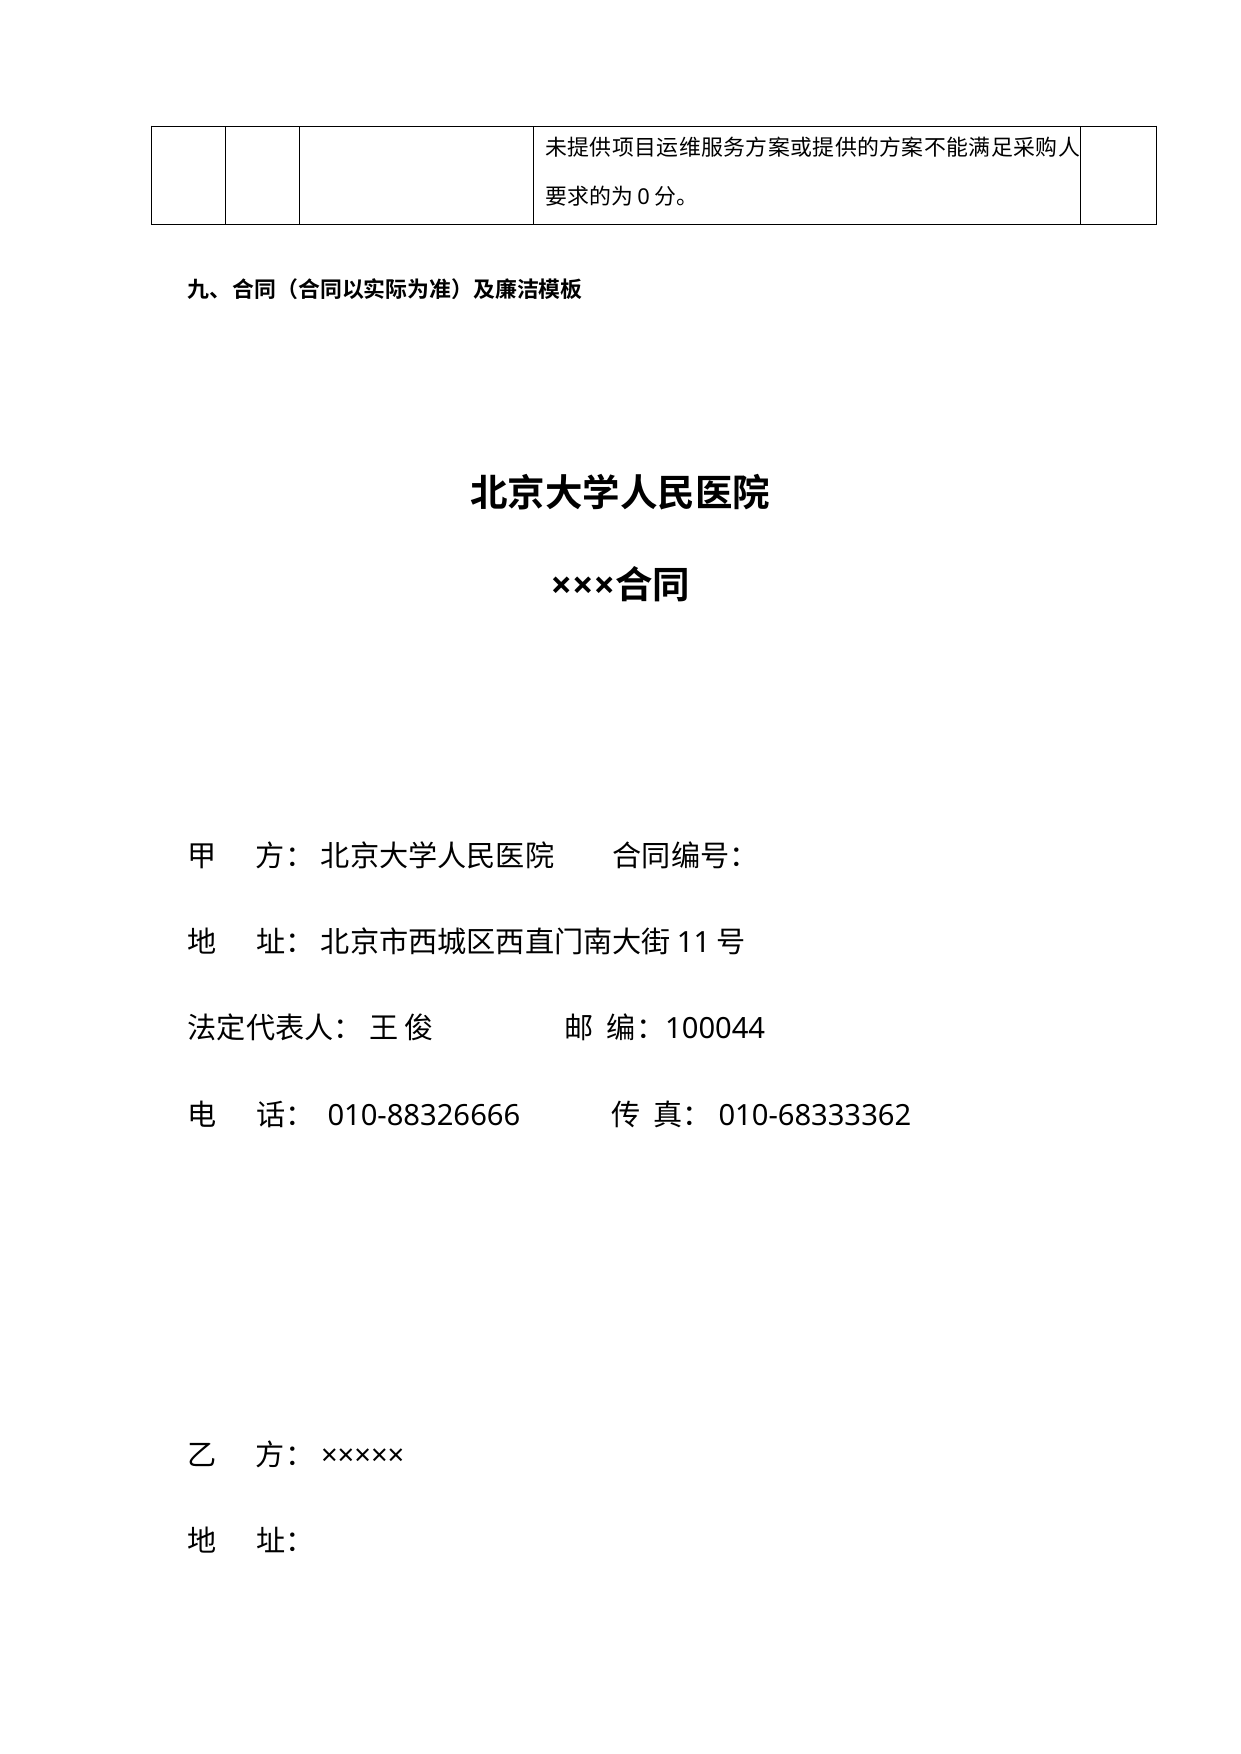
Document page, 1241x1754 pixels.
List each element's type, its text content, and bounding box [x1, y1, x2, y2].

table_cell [300, 127, 533, 223]
table_cell [1081, 127, 1156, 223]
text 电 话： 010-88326666 传 真： 010-68333362 [187, 1080, 1053, 1145]
text 地 址： 北京市西城区西直门南大街11号 [187, 907, 1053, 972]
text 北京大学人民医院 [187, 457, 1053, 522]
text 乙 方： ××××× [187, 1420, 1053, 1485]
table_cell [534, 127, 1080, 223]
text 法定代表人： 王 俊 邮 编：100044 [187, 994, 1053, 1059]
text ×××合同 [187, 549, 1053, 614]
text 地 址： [187, 1506, 1053, 1571]
list 合同（合同以实际为准）及廉洁模板 [187, 271, 1053, 304]
text 甲 方： 北京大学人民医院 合同编号： [187, 821, 1053, 886]
